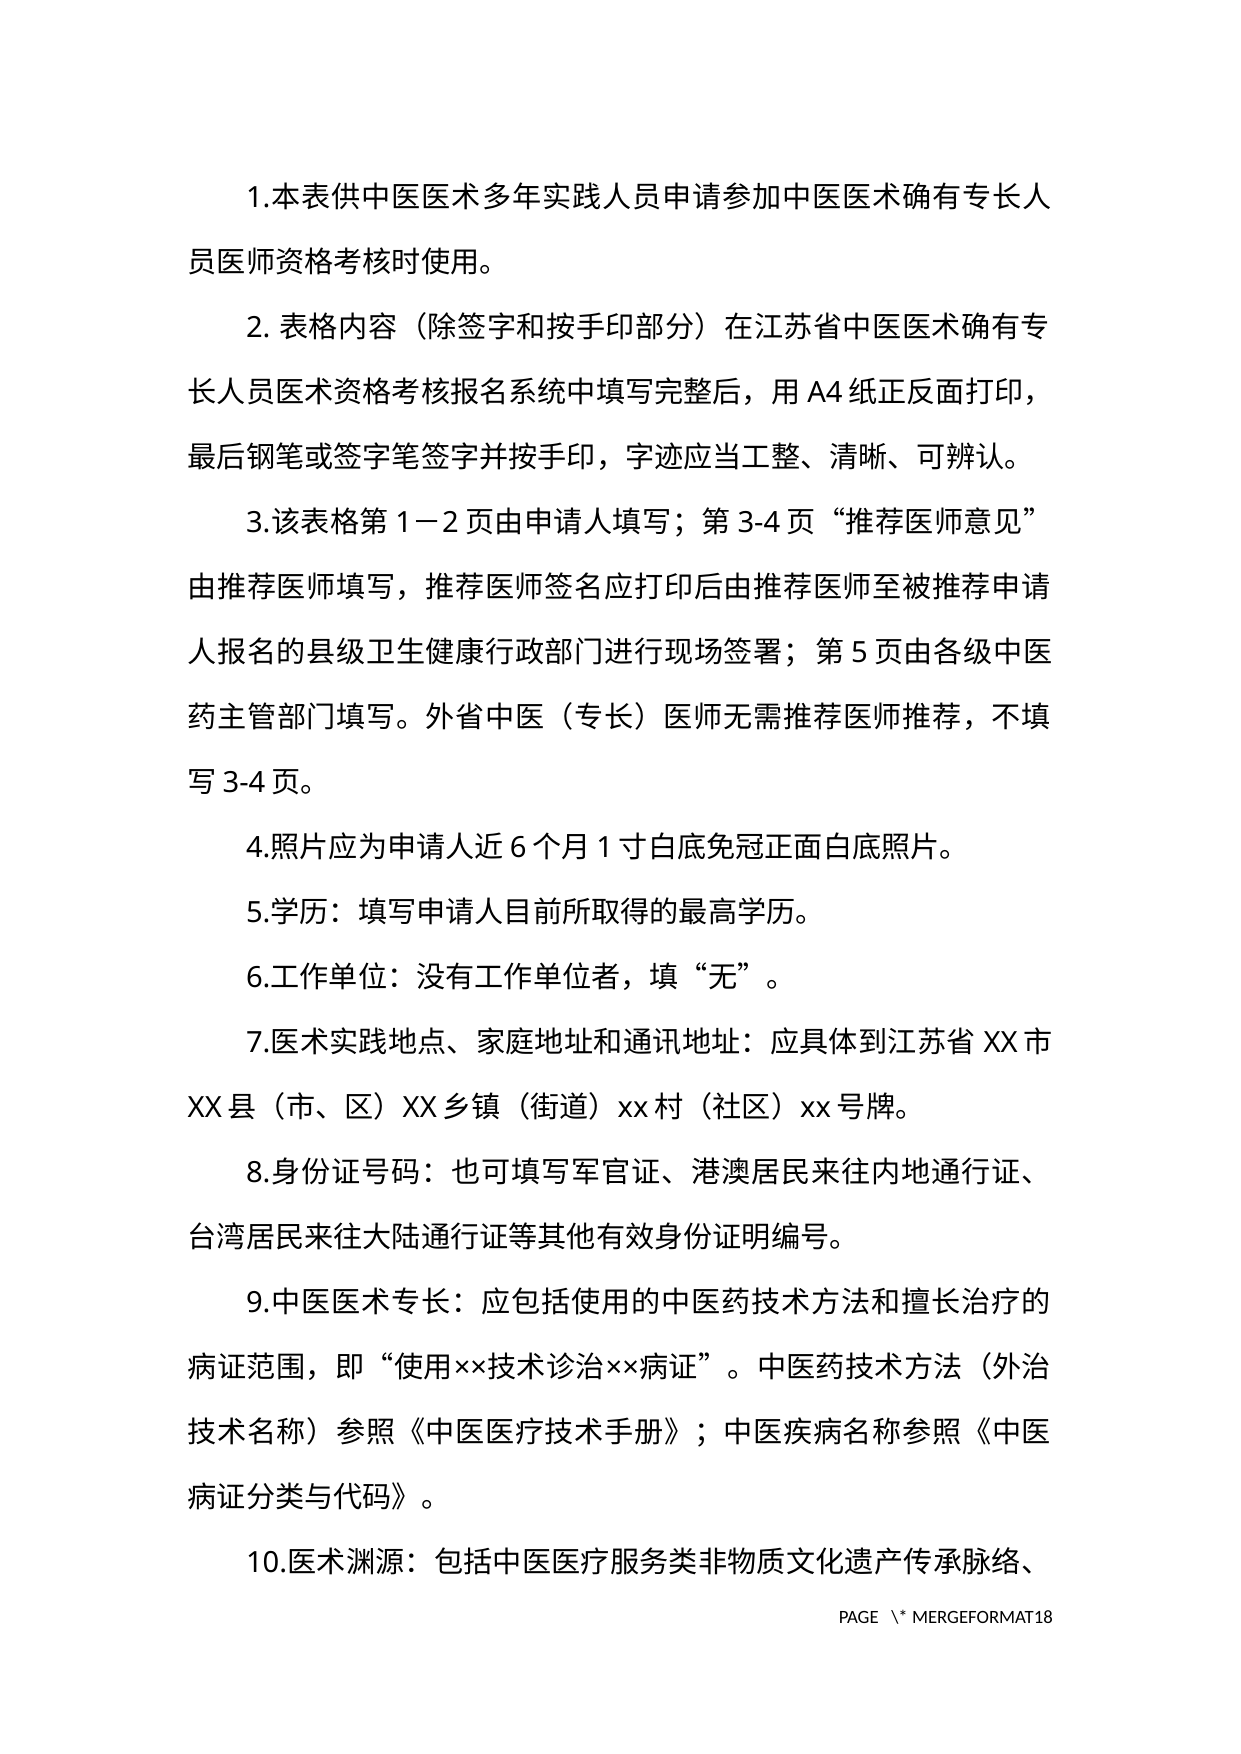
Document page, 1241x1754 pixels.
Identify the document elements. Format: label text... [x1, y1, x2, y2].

text 4.照片应为申请人近6个月1寸白底免冠正面白底照片。 [187, 812, 1053, 877]
text 6.工作单位：没有工作单位者，填“无”。 [187, 942, 1053, 1007]
text 3.该表格第1－2页由申请人填写；第3-4页“推荐医师意见”由推荐医师填写，推荐医师签名应打印后由推荐医师至被推荐申请人报名的县级卫生健康行政部门进行现场签署；第5页由各级中医药主管部门填写。外省中医（专长）医师无需推荐医师推荐，不填写3-4页。 [187, 487, 1053, 812]
text 5.学历：填写申请人目前所取得的最高学历。 [187, 877, 1053, 942]
text 7.医术实践地点、家庭地址和通讯地址：应具体到江苏省XX市XX县（市、区）XX乡镇（街道）xx村（社区）xx号牌。 [187, 1007, 1053, 1137]
text 1.本表供中医医术多年实践人员申请参加中医医术确有专长人员医师资格考核时使用。 [187, 162, 1053, 292]
text 2. 表格内容（除签字和按手印部分）在江苏省中医医术确有专长人员医术资格考核报名系统中填写完整后，用A4纸正反面打印，最后钢笔或签字笔签字并按手印，字迹应当工整、清晰、可辨认。 [187, 292, 1053, 487]
text 8.身份证号码：也可填写军官证、港澳居民来往内地通行证、台湾居民来往大陆通行证等其他有效身份证明编号。 [187, 1137, 1053, 1267]
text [187, 1527, 1053, 1592]
text 9.中医医术专长：应包括使用的中医药技术方法和擅长治疗的病证范围，即“使用××技术诊治××病证”。中医药技术方法（外治技术名称）参照《中医医疗技术手册》；中医疾病名称参照《中医病证分类与代码》。 [187, 1267, 1053, 1527]
